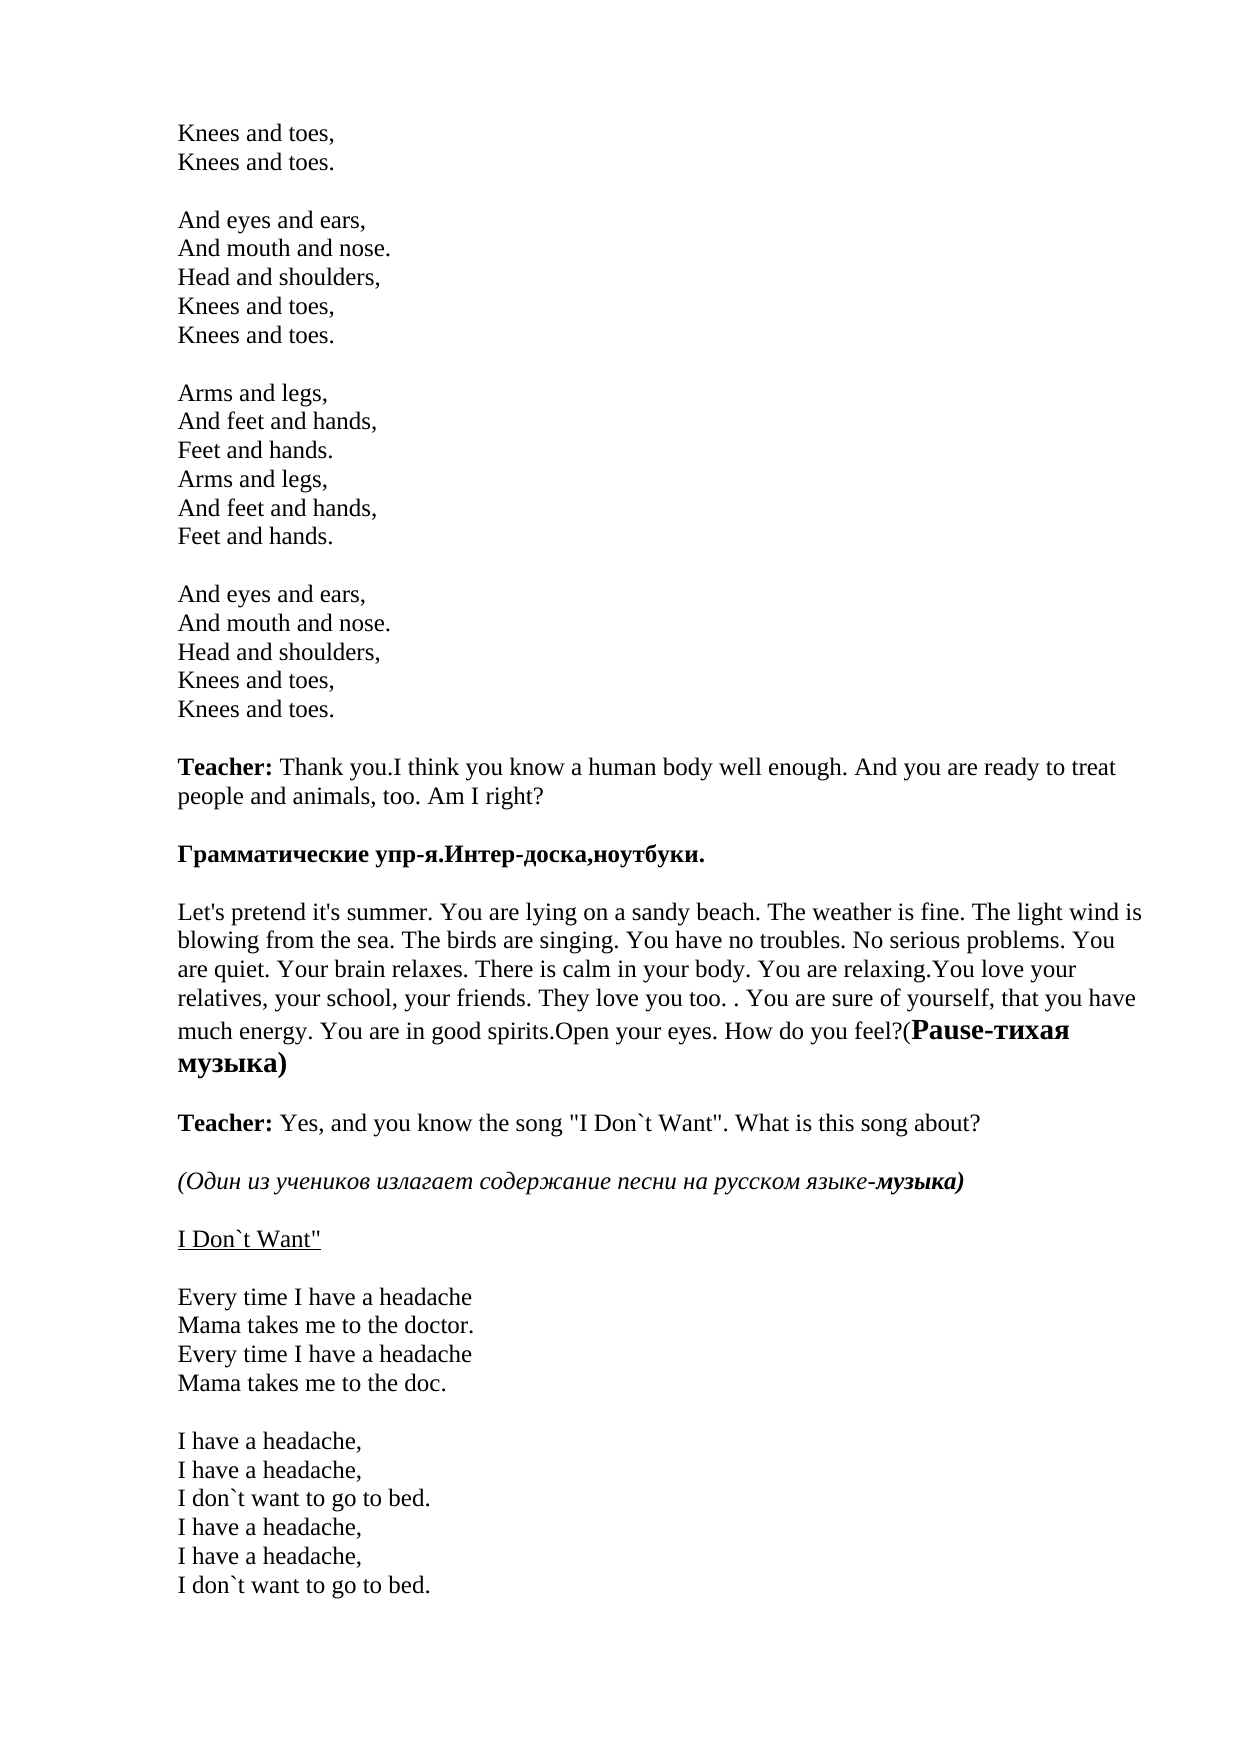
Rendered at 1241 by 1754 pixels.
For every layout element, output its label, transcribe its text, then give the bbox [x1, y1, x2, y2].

text I Don`t Want" [177, 1224, 1152, 1253]
text And eyes and ears, And mouth and nose. Head and shoulders, Knees and toes, Knees and toes. [177, 205, 1152, 348]
text Arms and legs, And feet and hands, Feet and hands. Arms and legs, And feet and hands, Feet and hands. [177, 378, 1152, 550]
text Every time I have a headache Mama takes me to the doctor. Every time I have a headache Mama takes me to the doc. [177, 1282, 1152, 1397]
text Teacher: Thank you.I think you know a human body well enough. And you are ready to treat people and animals, too. Am I right? [177, 752, 1152, 810]
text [177, 118, 1152, 176]
text Teacher: Yes, and you know the song "I Don`t Want". What is this song about? [177, 1108, 1152, 1137]
text I have a headache, I have a headache, I don`t want to go to bed. I have a headache, I have a headache, I don`t want to go to bed. [177, 1426, 1152, 1598]
text And eyes and ears, And mouth and nose. Head and shoulders, Knees and toes, Knees and toes. [177, 579, 1152, 723]
text (Один из учеников излагает содержание песни на русском языке-музыка) [177, 1166, 1152, 1195]
text Грамматические упр-я.Интер-доска,ноутбуки. [177, 839, 1152, 868]
text Let's pretend it's summer. You are lying on a sandy beach. The weather is fine. The light wind is blowing from the sea. The birds are singing. You have no troubles. No serious problems. You are quiet. Your brain relaxes. There is calm in your body. You are relaxing.You love your relatives, your school, your friends. They love you too. . You are sure of yourself, that you have much energy. You are in good spirits.Open your eyes. How do you feel?(Pause-тихая музыка) [177, 897, 1152, 1079]
